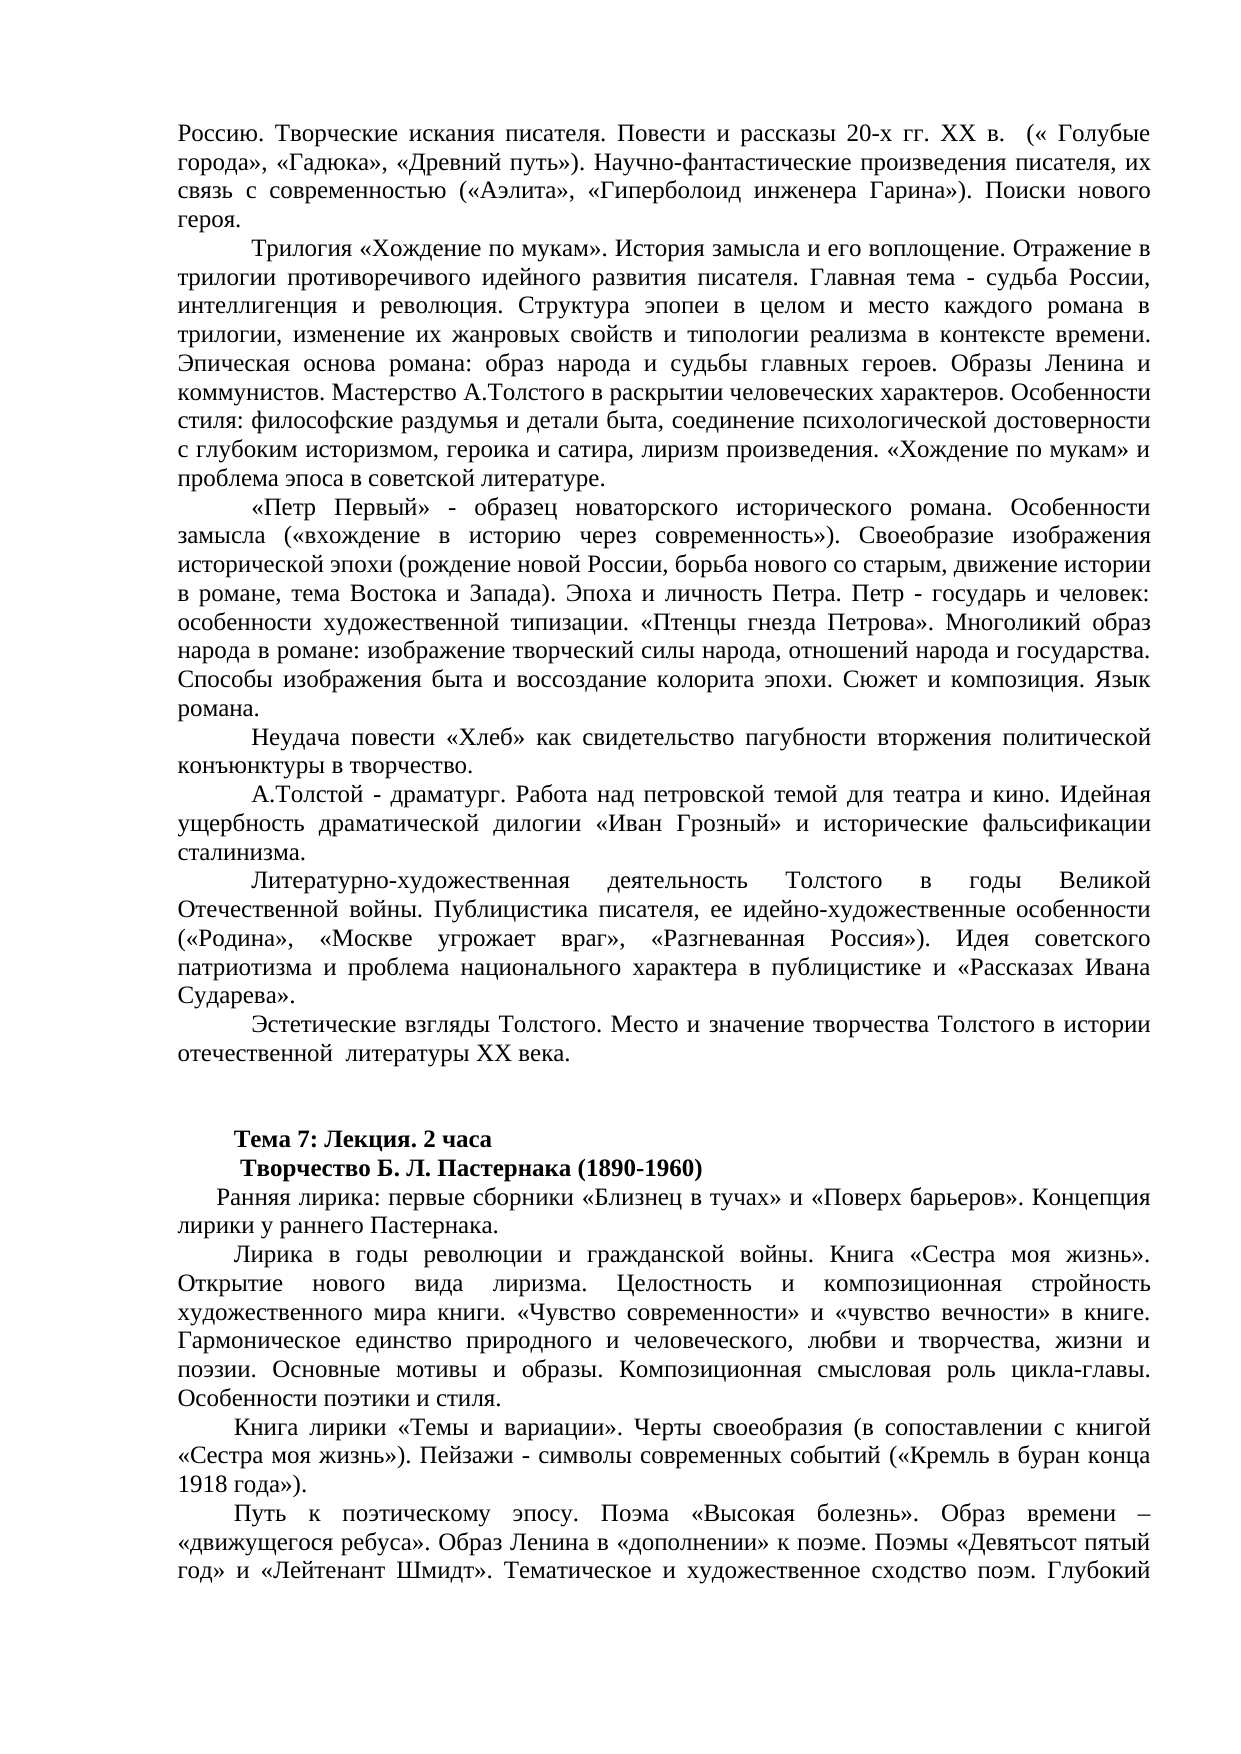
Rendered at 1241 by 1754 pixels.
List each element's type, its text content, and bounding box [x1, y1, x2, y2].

text Эстетические взгляды Толстого. Место и значение творчества Толстого в истории отечественной литературы ХХ века. [177, 1009, 1152, 1067]
text Лирика в годы революции и гражданской войны. Книга «Сестра моя жизнь». Открытие нового вида лиризма. Целостность и композиционная стройность художественного мира книги. «Чувство современности» и «чувство вечности» в книге. Гармоническое единство природного и человеческого, любви и творчества, жизни и поэзии. Основные мотивы и образы. Композиционная смысловая роль цикла-главы. Особенности поэтики и стиля. [177, 1239, 1152, 1412]
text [177, 1498, 1152, 1584]
text Тема 7: Лекция. 2 часа [177, 1124, 1152, 1153]
text Неудача повести «Хлеб» как свидетельство пагубности вторжения политической конъюнктуры в творчество. [177, 722, 1152, 779]
text Творчество Б. Л. Пастернака (1890-1960) [177, 1153, 1152, 1182]
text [177, 118, 1152, 233]
text Ранняя лирика: первые сборники «Близнец в тучах» и «Поверх барьеров». Концепция лирики у раннего Пастернака. [177, 1182, 1152, 1239]
text Книга лирики «Темы и вариации». Черты своеобразия (в сопоставлении с книгой «Сестра моя жизнь»). Пейзажи - символы современных событий («Кремль в буран конца 1918 года»). [177, 1412, 1152, 1498]
text Трилогия «Хождение по мукам». История замысла и его воплощение. Отражение в трилогии противоречивого идейного развития писателя. Главная тема - судьба России, интеллигенция и революция. Структура эпопеи в целом и место каждого романа в трилогии, изменение их жанровых свойств и типологии реализма в контексте времени. Эпическая основа романа: образ народа и судьбы главных героев. Образы Ленина и коммунистов. Мастерство А.Толстого в раскрытии человеческих характеров. Особенности стиля: философские раздумья и детали быта, соединение психологической достоверности с глубоким историзмом, героика и сатира, лиризм произведения. «Хождение по мукам» и проблема эпоса в советской литературе. [177, 233, 1152, 492]
text А.Толстой - драматург. Работа над петровской темой для театра и кино. Идейная ущербность драматической дилогии «Иван Грозный» и исторические фальсификации сталинизма. [177, 779, 1152, 866]
text «Петр Первый» - образец новаторского исторического романа. Особенности замысла («вхождение в историю через современность»). Своеобразие изображения исторической эпохи (рождение новой России, борьба нового со старым, движение истории в романе, тема Востока и Запада). Эпоха и личность Петра. Петр - государь и человек: особенности художественной типизации. «Птенцы гнезда Петрова». Многоликий образ народа в романе: изображение творческий силы народа, отношений народа и государства. Способы изображения быта и воссоздание колорита эпохи. Сюжет и композиция. Язык романа. [177, 492, 1152, 722]
text Литературно-художественная деятельность Толстого в годы Великой Отечественной войны. Публицистика писателя, ее идейно-художественные особенности («Родина», «Москве угрожает враг», «Разгневанная Россия»). Идея советского патриотизма и проблема национального характера в публицистике и «Рассказах Ивана Сударева». [177, 866, 1152, 1009]
